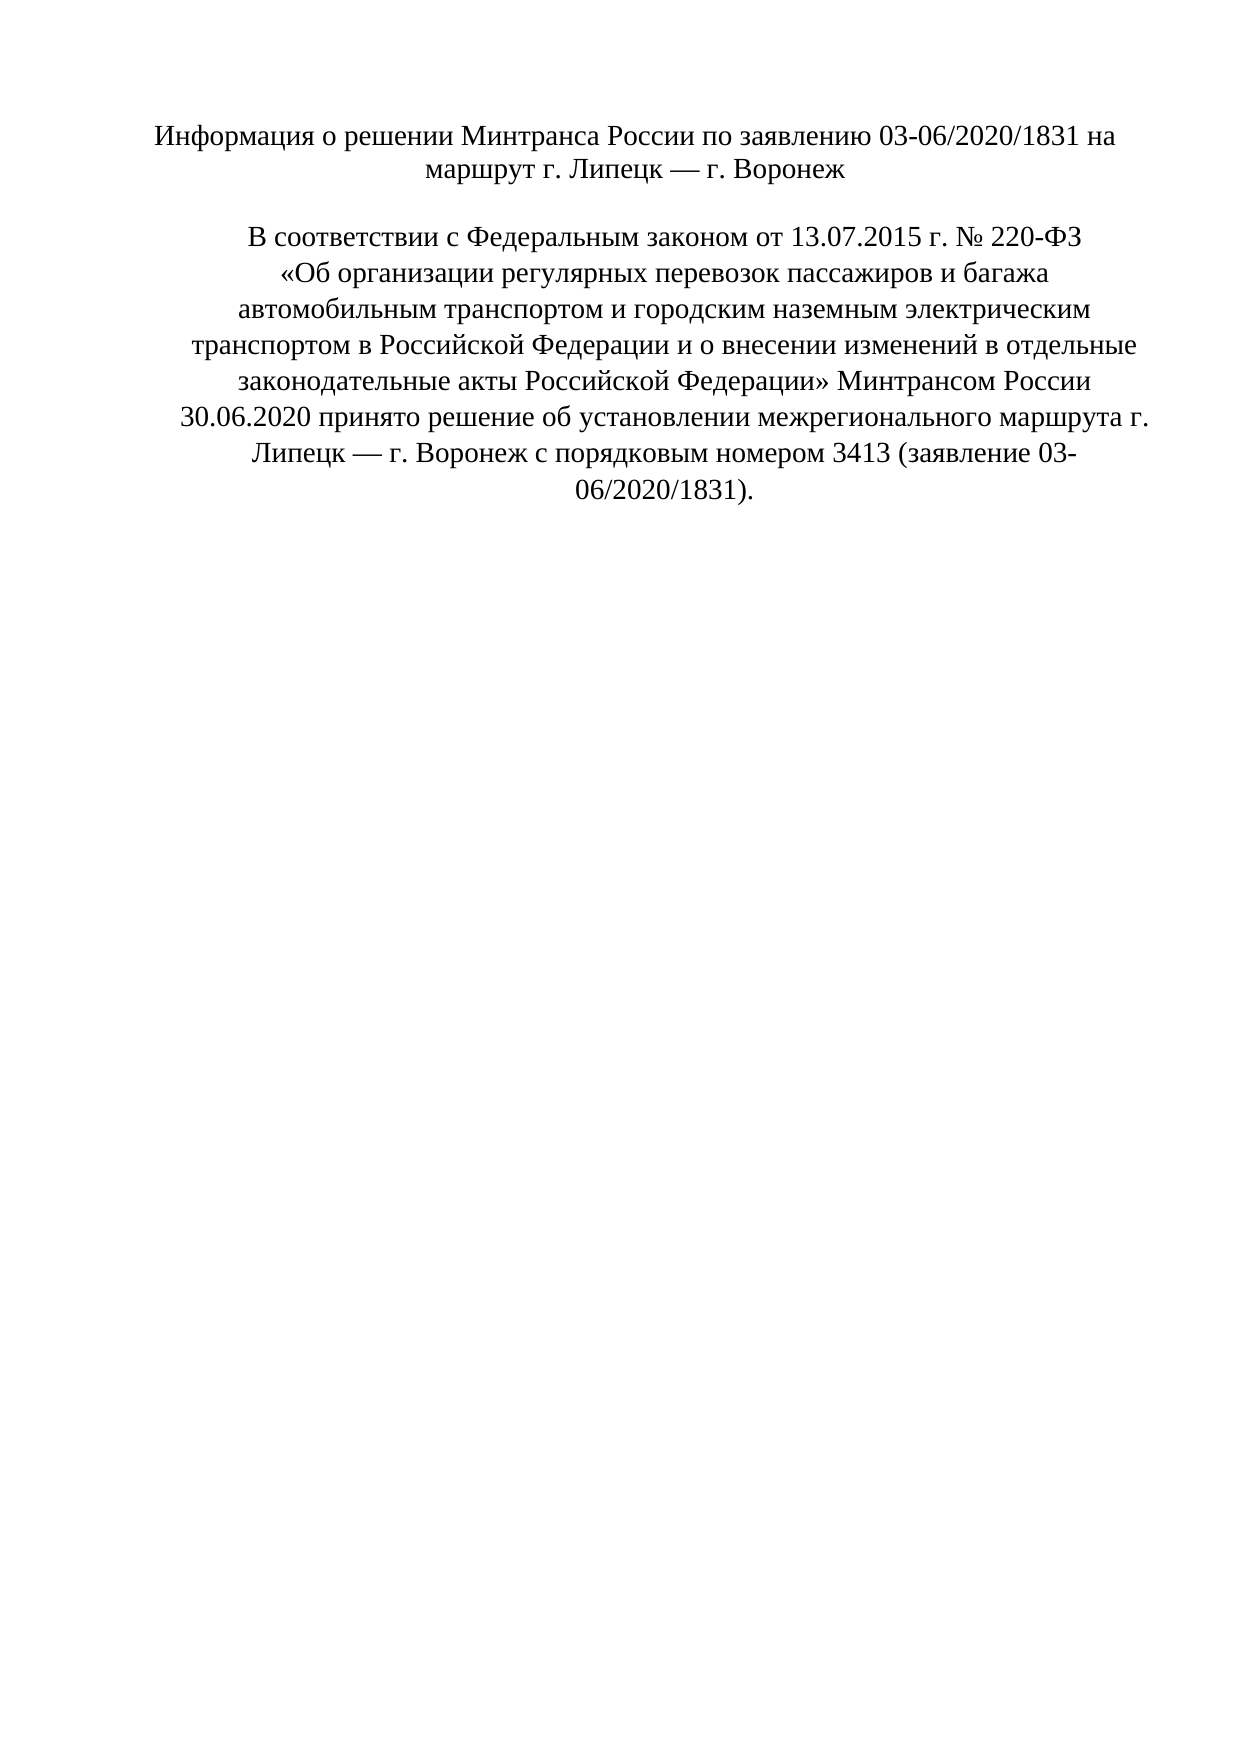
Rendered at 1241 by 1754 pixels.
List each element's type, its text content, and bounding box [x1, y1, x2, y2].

text Информация о решении Минтранса России по заявлению 03-06/2020/1831 на маршрут г. Липецк — г. Воронеж [118, 118, 1152, 185]
text В соответствии с Федеральным законом от 13.07.2015 г. № 220-ФЗ «Об организации регулярных перевозок пассажиров и багажа автомобильным транспортом и городским наземным электрическим транспортом в Российской Федерации и о внесении изменений в отдельные законодательные акты Российской Федерации» Минтрансом России 30.06.2020 принято решение об установлении межрегионального маршрута г. Липецк — г. Воронеж с порядковым номером 3413 (заявление 03-06/2020/1831). [177, 219, 1152, 505]
